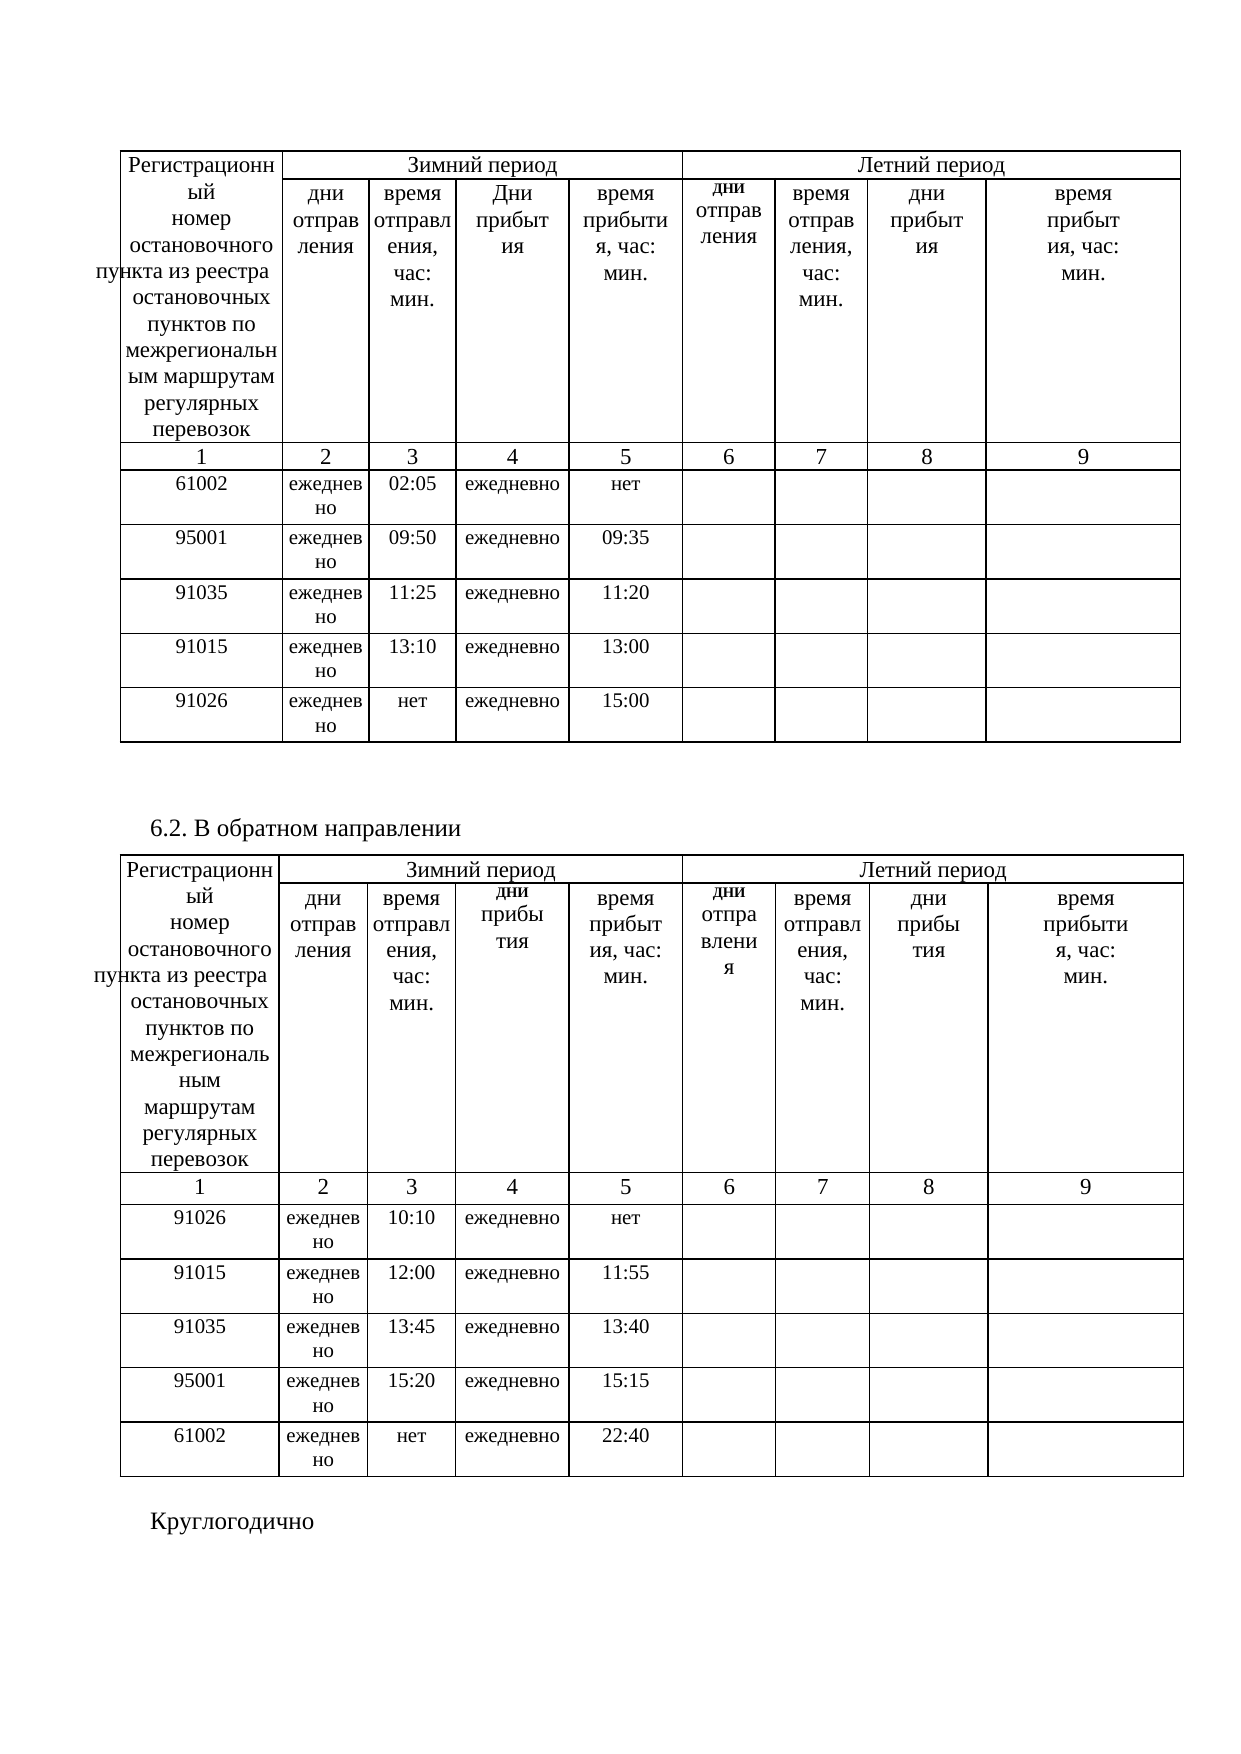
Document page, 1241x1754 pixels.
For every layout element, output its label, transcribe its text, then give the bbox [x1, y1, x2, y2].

table_cell дни отправ ления [280, 884, 367, 1172]
table_cell 2 [280, 1173, 367, 1204]
table_cell ежедневно [283, 525, 368, 578]
table_cell 13:00 [570, 634, 682, 687]
table_cell 7 [776, 443, 867, 469]
table_cell 13:45 [368, 1314, 455, 1367]
table_cell 6 [683, 1173, 775, 1204]
table_cell [989, 1260, 1183, 1312]
text 6.2. В обратном направлении [150, 813, 1090, 842]
table_cell ДНИ отпра влени я [683, 884, 775, 1172]
table_cell ежедневно [457, 471, 568, 524]
table_cell 11:20 [570, 580, 682, 632]
table_cell нет [570, 471, 682, 524]
table_cell ежедневно [456, 1368, 568, 1421]
table_cell ежедневно [456, 1314, 568, 1367]
table_cell [776, 580, 867, 632]
table_cell 09:50 [370, 525, 455, 578]
table_cell Дни прибыт ия [457, 180, 568, 441]
table_cell [987, 525, 1180, 578]
table_cell 91015 [121, 1260, 278, 1312]
table_cell 10:10 [368, 1205, 455, 1258]
table_header Летний период [683, 152, 1180, 178]
table_cell 61002 [121, 471, 282, 524]
table_cell 61002 [121, 1423, 278, 1476]
table_header Зимний период [283, 152, 682, 178]
table_cell [683, 471, 774, 524]
table_cell 15:15 [570, 1368, 682, 1421]
table_cell 7 [776, 1173, 869, 1204]
table_cell [683, 1205, 775, 1258]
table_cell время отправл ения, час: мин. [776, 884, 869, 1172]
table_cell [776, 1205, 869, 1258]
table_cell 5 [570, 443, 682, 469]
table_cell нет [368, 1423, 455, 1476]
table_cell 91035 [121, 580, 282, 632]
table_cell [989, 1368, 1183, 1421]
table_cell [870, 1423, 987, 1476]
table_cell [868, 525, 985, 578]
table_cell нет [570, 1205, 682, 1258]
table_cell [776, 525, 867, 578]
table_cell [987, 688, 1180, 741]
table_header Регистрационный номер остановочного пункта из реестра остановочных пунктов по межрегиональным маршрутам регулярных перевозок [121, 856, 278, 1172]
table_cell ежедневно [283, 634, 368, 687]
table_cell 91026 [121, 1205, 278, 1258]
table_cell 09:35 [570, 525, 682, 578]
table_cell время прибыти я, час: мин. [570, 180, 682, 441]
table_header Летний период [683, 856, 1183, 882]
table_header Регистрационный номер остановочного пункта из реестра остановочных пунктов по межрегиональным маршрутам регулярных перевозок [121, 152, 282, 441]
table_cell 11:55 [570, 1260, 682, 1312]
table_cell время отправ ления, час: мин. [776, 180, 867, 441]
table_cell 4 [457, 443, 568, 469]
table_cell 91026 [121, 688, 282, 741]
table_cell [989, 1205, 1183, 1258]
table_cell [870, 1368, 987, 1421]
table_cell 12:00 [368, 1260, 455, 1312]
table_cell [989, 1423, 1183, 1476]
table_cell 95001 [121, 525, 282, 578]
table_cell [989, 1314, 1183, 1367]
table_cell 13:40 [570, 1314, 682, 1367]
table_cell [683, 1423, 775, 1476]
table_cell 02:05 [370, 471, 455, 524]
table_cell время прибыти я, час: мин. [989, 884, 1183, 1172]
table_cell 11:25 [370, 580, 455, 632]
table_cell [870, 1205, 987, 1258]
text Круглогодично [150, 1506, 1090, 1535]
table_cell [776, 688, 867, 741]
table_header Зимний период [280, 856, 682, 882]
table_cell ежедневно [280, 1314, 367, 1367]
table_cell ежедневно [457, 688, 568, 741]
table_cell 1 [121, 443, 282, 469]
table_cell [868, 634, 985, 687]
table_cell 22:40 [570, 1423, 682, 1476]
table_cell [683, 634, 774, 687]
table_cell 91015 [121, 634, 282, 687]
table_cell [683, 1368, 775, 1421]
table_cell [987, 580, 1180, 632]
table_cell [776, 1260, 869, 1312]
table_cell ежедневно [456, 1423, 568, 1476]
table_cell [868, 580, 985, 632]
table_cell 1 [121, 1173, 278, 1204]
table_cell 15:20 [368, 1368, 455, 1421]
table_cell [868, 471, 985, 524]
table_cell [683, 1314, 775, 1367]
table_cell время отправл ения, час: мин. [370, 180, 455, 441]
table_cell 5 [570, 1173, 682, 1204]
table_cell 9 [987, 443, 1180, 469]
table_cell [776, 1423, 869, 1476]
table_cell ежедневно [283, 471, 368, 524]
table_cell [987, 471, 1180, 524]
table_cell ежедневно [457, 525, 568, 578]
table_cell дни прибыт ия [868, 180, 985, 441]
table_cell 15:00 [570, 688, 682, 741]
table_cell 91035 [121, 1314, 278, 1367]
table_cell 95001 [121, 1368, 278, 1421]
table_cell ежедневно [280, 1423, 367, 1476]
table_cell ежедневно [283, 688, 368, 741]
table_cell дни прибы тия [870, 884, 987, 1172]
table_cell 8 [870, 1173, 987, 1204]
table_cell ДНИ прибы тия [456, 884, 568, 1172]
table_cell время прибыт ия, час: мин. [570, 884, 682, 1172]
table_cell [683, 525, 774, 578]
table_cell [987, 634, 1180, 687]
table_cell [870, 1260, 987, 1312]
table_cell дни отправ ления [283, 180, 368, 441]
table_cell ежедневно [280, 1260, 367, 1312]
table_cell 6 [683, 443, 774, 469]
table_cell 13:10 [370, 634, 455, 687]
table_cell ежедневно [280, 1368, 367, 1421]
table_cell [683, 1260, 775, 1312]
table_cell 9 [989, 1173, 1183, 1204]
table_cell [683, 580, 774, 632]
table_cell 4 [456, 1173, 568, 1204]
table_cell [776, 634, 867, 687]
table_cell [870, 1314, 987, 1367]
table_cell 2 [283, 443, 368, 469]
table_cell [868, 688, 985, 741]
table_cell [683, 688, 774, 741]
table_cell нет [370, 688, 455, 741]
table_cell ежедневно [280, 1205, 367, 1258]
table_cell [776, 471, 867, 524]
table_cell [776, 1314, 869, 1367]
table_cell 3 [368, 1173, 455, 1204]
table_cell ежедневно [456, 1205, 568, 1258]
table_cell время прибыт ия, час: мин. [987, 180, 1180, 441]
table_cell [776, 1368, 869, 1421]
table_cell ежедневно [456, 1260, 568, 1312]
table_cell 8 [868, 443, 985, 469]
table_cell 3 [370, 443, 455, 469]
table_cell ежедневно [457, 580, 568, 632]
table_cell время отправл ения, час: мин. [368, 884, 455, 1172]
table_cell ДНИ отправ ления [683, 180, 774, 441]
table_cell ежедневно [283, 580, 368, 632]
table_cell ежедневно [457, 634, 568, 687]
